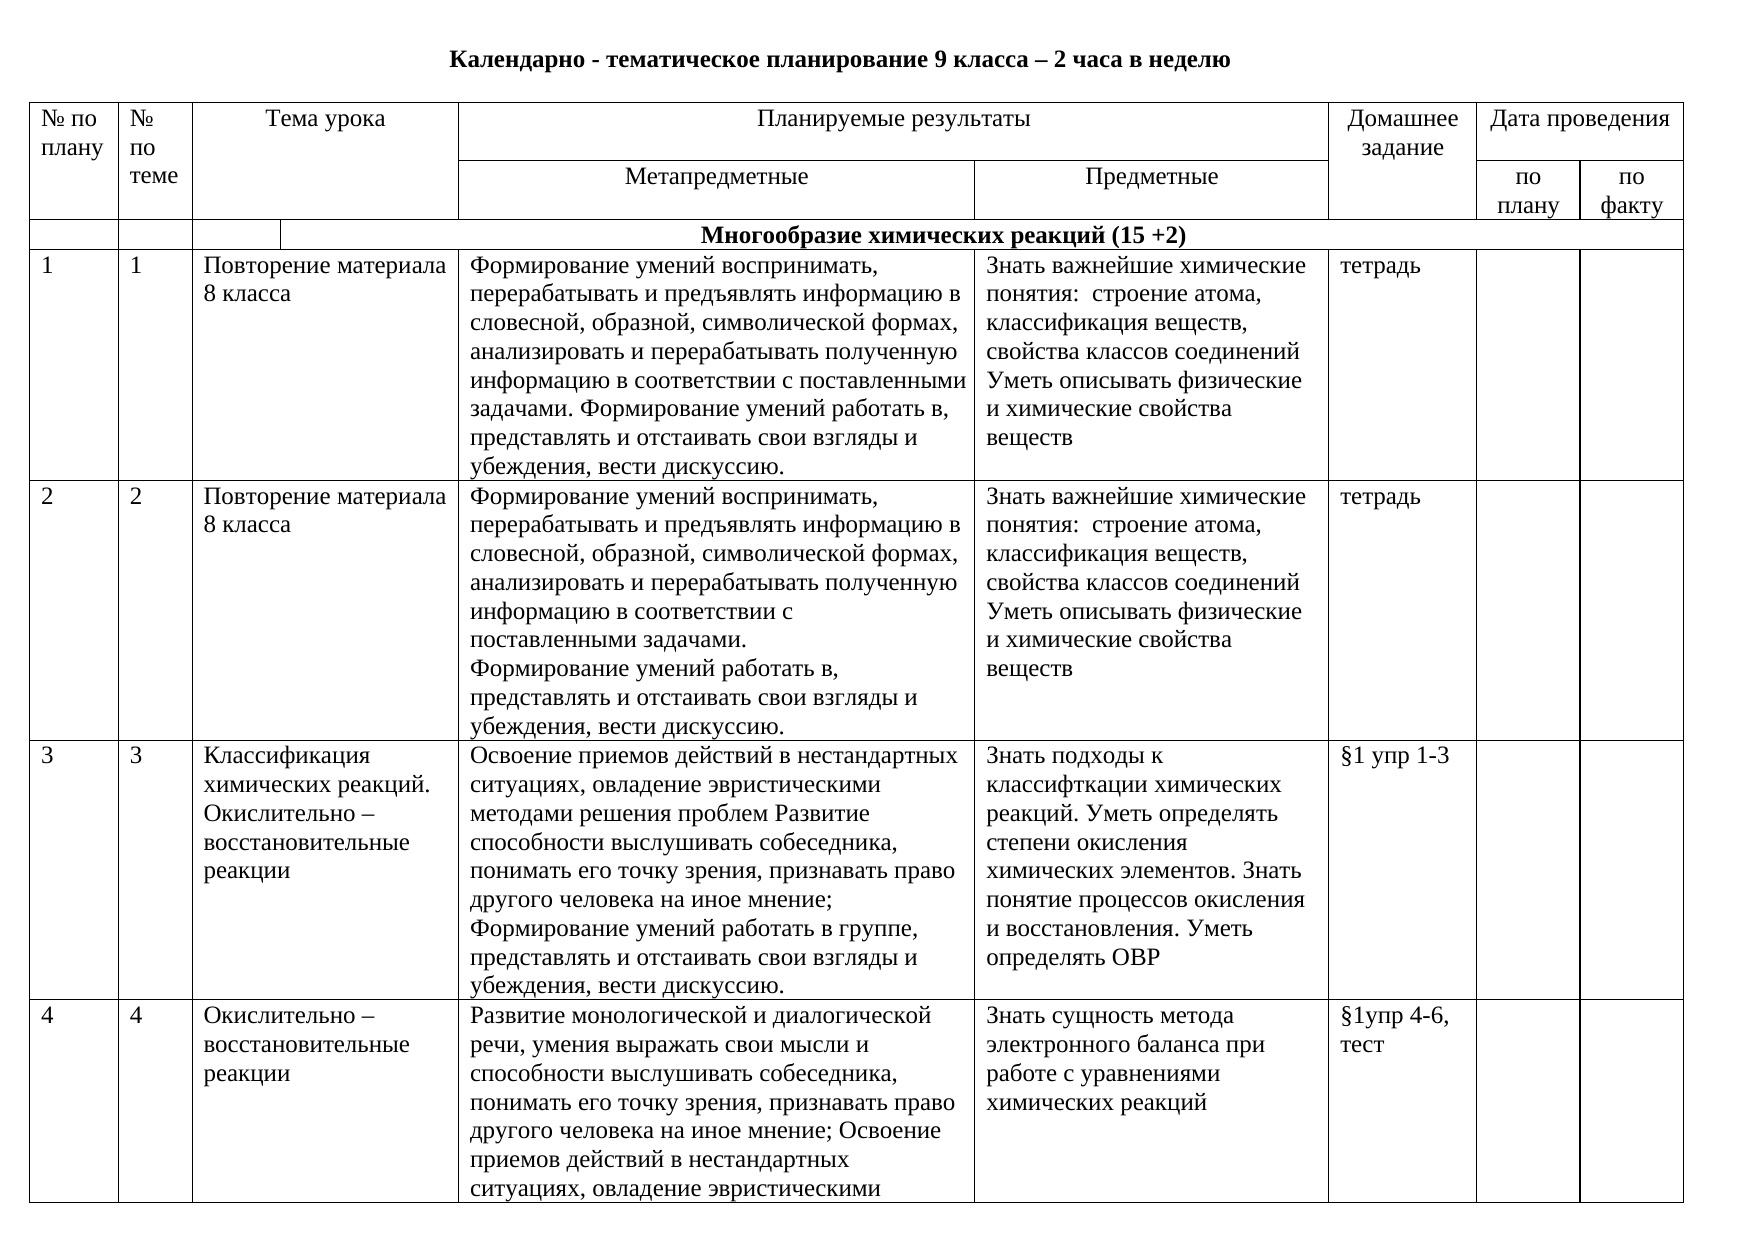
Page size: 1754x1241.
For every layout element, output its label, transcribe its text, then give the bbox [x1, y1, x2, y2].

table_cell [1477, 250, 1579, 480]
table_header № по плану [30, 103, 118, 219]
table_cell Метапредметные [459, 161, 974, 219]
table_cell Повторение материала 8 класса [193, 481, 458, 739]
table_cell Знать подходы к классифткации химических реакций. Уметь определять степени окисления химических элементов. Знать понятие процессов окисления и восстановления. Уметь определять ОВР [975, 741, 1328, 999]
table_header Тема урока [193, 103, 458, 219]
table_header № по теме [119, 103, 192, 219]
table_cell Классификация химических реакций. Окислительно – восстановительные реакции [193, 741, 458, 999]
table_cell [1581, 481, 1683, 739]
table_header Планируемые результаты [459, 103, 1328, 160]
table_cell [1581, 250, 1683, 480]
table_cell [30, 220, 118, 249]
table_cell Формирование умений воспринимать, перерабатывать и предъявлять информацию в словесной, образной, символической формах, анализировать и перерабатывать полученную информацию в соответствии с поставленными задачами. Формирование умений работать в, представлять и отстаивать свои взгляды и убеждения, вести дискуссию. [459, 481, 974, 739]
table_cell по плану [1477, 161, 1579, 219]
table_cell 1 [30, 250, 118, 480]
table_cell 4 [30, 1000, 118, 1202]
table_cell Освоение приемов действий в нестандартных ситуациях, овладение эвристическими методами решения проблем Развитие способности выслушивать собеседника, понимать его точку зрения, признавать право другого человека на иное мнение; Формирование умений работать в группе, представлять и отстаивать свои взгляды и убеждения, вести дискуссию. [459, 741, 974, 999]
table_cell [193, 220, 280, 249]
table_cell §1упр 4-6, тест [1329, 1000, 1476, 1202]
table_cell §1 упр 1-3 [1329, 741, 1476, 999]
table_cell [975, 1000, 1328, 1202]
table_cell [193, 1000, 458, 1202]
table_cell Предметные [975, 161, 1328, 219]
table_cell [1477, 741, 1579, 999]
table_cell Знать важнейшие химические понятия: строение атома, классификация веществ, свойства классов соединений Уметь описывать физические и химические свойства веществ [975, 250, 1328, 480]
table_cell [119, 220, 192, 249]
table_cell [1581, 1000, 1683, 1202]
table_cell 3 [30, 741, 118, 999]
text Календарно - тематическое планирование 9 класса – 2 часа в неделю [44, 44, 1636, 73]
table_cell Формирование умений воспринимать, перерабатывать и предъявлять информацию в словесной, образной, символической формах, анализировать и перерабатывать полученную информацию в соответствии с поставленными задачами. Формирование умений работать в, представлять и отстаивать свои взгляды и убеждения, вести дискуссию. [459, 250, 974, 480]
table_cell 3 [119, 741, 192, 999]
table_cell [1581, 741, 1683, 999]
table_header Дата проведения [1477, 103, 1683, 160]
table_cell Знать важнейшие химические понятия: строение атома, классификация веществ, свойства классов соединений Уметь описывать физические и химические свойства веществ [975, 481, 1328, 739]
table_cell тетрадь [1329, 481, 1476, 739]
table_cell Многообразие химических реакций (15 +2) [281, 220, 1683, 249]
table_cell 4 [119, 1000, 192, 1202]
table_cell 2 [119, 481, 192, 739]
table_cell Повторение материала 8 класса [193, 250, 458, 480]
table_header Домашнее задание [1329, 103, 1476, 219]
table_cell [1477, 481, 1579, 739]
table_cell тетрадь [1329, 250, 1476, 480]
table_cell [459, 1000, 974, 1202]
table_cell 1 [119, 250, 192, 480]
table_cell 2 [30, 481, 118, 739]
table_cell по факту [1581, 161, 1683, 219]
table_cell [1477, 1000, 1579, 1202]
